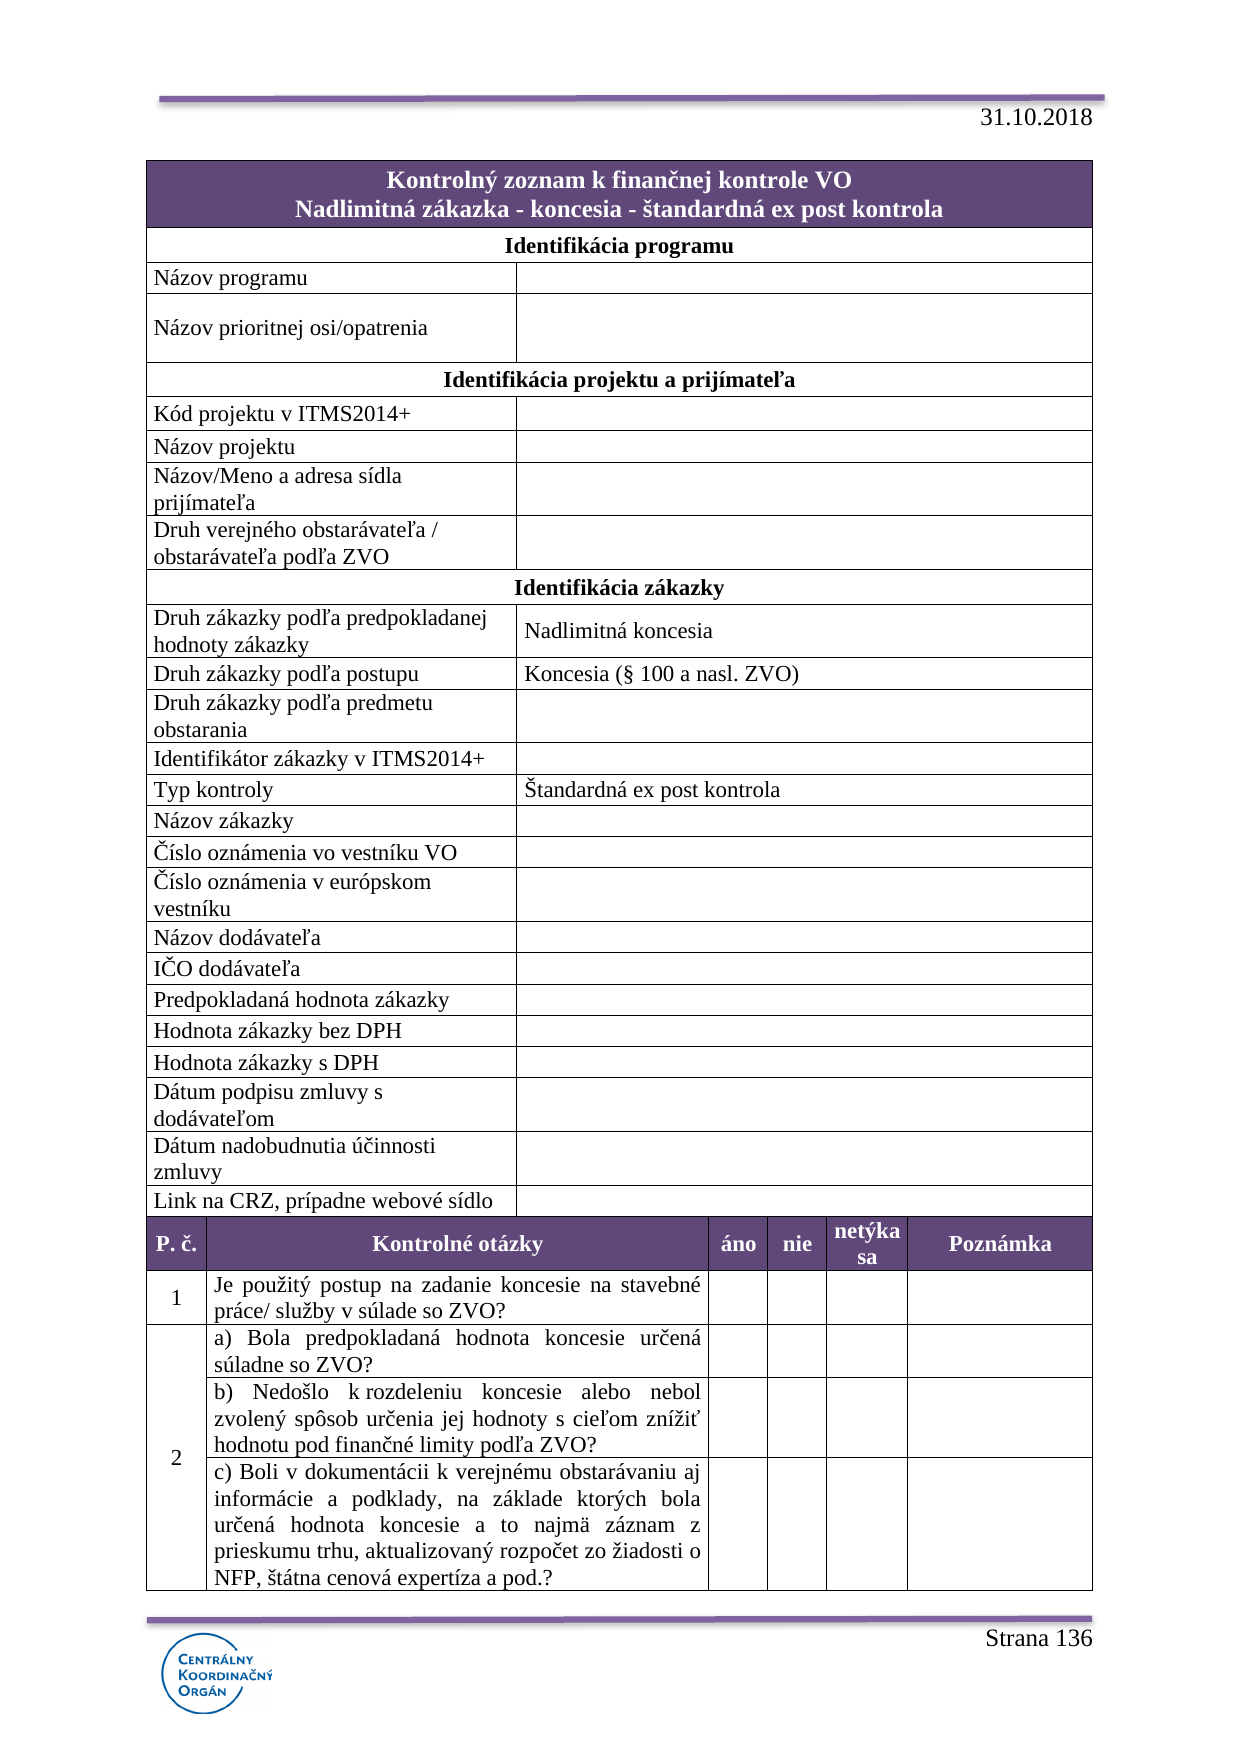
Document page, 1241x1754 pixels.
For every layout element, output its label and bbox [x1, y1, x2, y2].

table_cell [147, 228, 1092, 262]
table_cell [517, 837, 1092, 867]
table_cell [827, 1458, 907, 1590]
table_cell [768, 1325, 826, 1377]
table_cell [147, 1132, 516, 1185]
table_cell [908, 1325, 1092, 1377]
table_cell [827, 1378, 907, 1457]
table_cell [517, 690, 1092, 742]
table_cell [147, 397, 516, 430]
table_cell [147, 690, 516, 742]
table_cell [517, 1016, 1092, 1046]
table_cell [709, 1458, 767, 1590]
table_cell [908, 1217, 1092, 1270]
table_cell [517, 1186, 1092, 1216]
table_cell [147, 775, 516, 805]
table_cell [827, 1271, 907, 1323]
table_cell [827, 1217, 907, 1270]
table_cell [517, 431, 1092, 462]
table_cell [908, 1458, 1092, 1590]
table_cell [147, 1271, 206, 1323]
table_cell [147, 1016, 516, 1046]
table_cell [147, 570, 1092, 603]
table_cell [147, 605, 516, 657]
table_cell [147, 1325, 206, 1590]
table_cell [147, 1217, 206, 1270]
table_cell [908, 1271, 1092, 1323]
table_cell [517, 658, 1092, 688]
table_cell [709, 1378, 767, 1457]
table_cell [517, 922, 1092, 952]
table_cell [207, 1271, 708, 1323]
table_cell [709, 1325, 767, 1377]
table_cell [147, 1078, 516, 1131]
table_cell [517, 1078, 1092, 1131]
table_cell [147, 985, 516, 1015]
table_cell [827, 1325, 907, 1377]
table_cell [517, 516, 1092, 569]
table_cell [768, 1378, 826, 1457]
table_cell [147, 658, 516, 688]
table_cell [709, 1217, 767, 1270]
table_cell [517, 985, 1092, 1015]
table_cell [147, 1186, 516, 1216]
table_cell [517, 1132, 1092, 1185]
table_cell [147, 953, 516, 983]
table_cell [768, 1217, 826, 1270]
picture [159, 1631, 272, 1713]
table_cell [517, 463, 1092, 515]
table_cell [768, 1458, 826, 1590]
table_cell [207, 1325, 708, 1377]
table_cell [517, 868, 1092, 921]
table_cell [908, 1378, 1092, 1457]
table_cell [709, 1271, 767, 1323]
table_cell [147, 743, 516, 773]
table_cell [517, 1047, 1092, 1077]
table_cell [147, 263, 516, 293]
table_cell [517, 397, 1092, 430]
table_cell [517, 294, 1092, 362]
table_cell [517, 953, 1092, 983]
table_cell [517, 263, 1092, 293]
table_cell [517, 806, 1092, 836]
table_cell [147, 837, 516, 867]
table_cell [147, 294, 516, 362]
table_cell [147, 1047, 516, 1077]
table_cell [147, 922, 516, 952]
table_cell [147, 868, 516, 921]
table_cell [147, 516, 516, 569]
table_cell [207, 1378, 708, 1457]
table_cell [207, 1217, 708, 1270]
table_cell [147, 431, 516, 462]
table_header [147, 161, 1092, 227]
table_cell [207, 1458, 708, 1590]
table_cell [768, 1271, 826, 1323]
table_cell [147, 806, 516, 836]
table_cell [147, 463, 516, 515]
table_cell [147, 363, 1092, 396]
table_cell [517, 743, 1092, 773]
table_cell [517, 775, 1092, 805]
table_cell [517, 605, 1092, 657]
